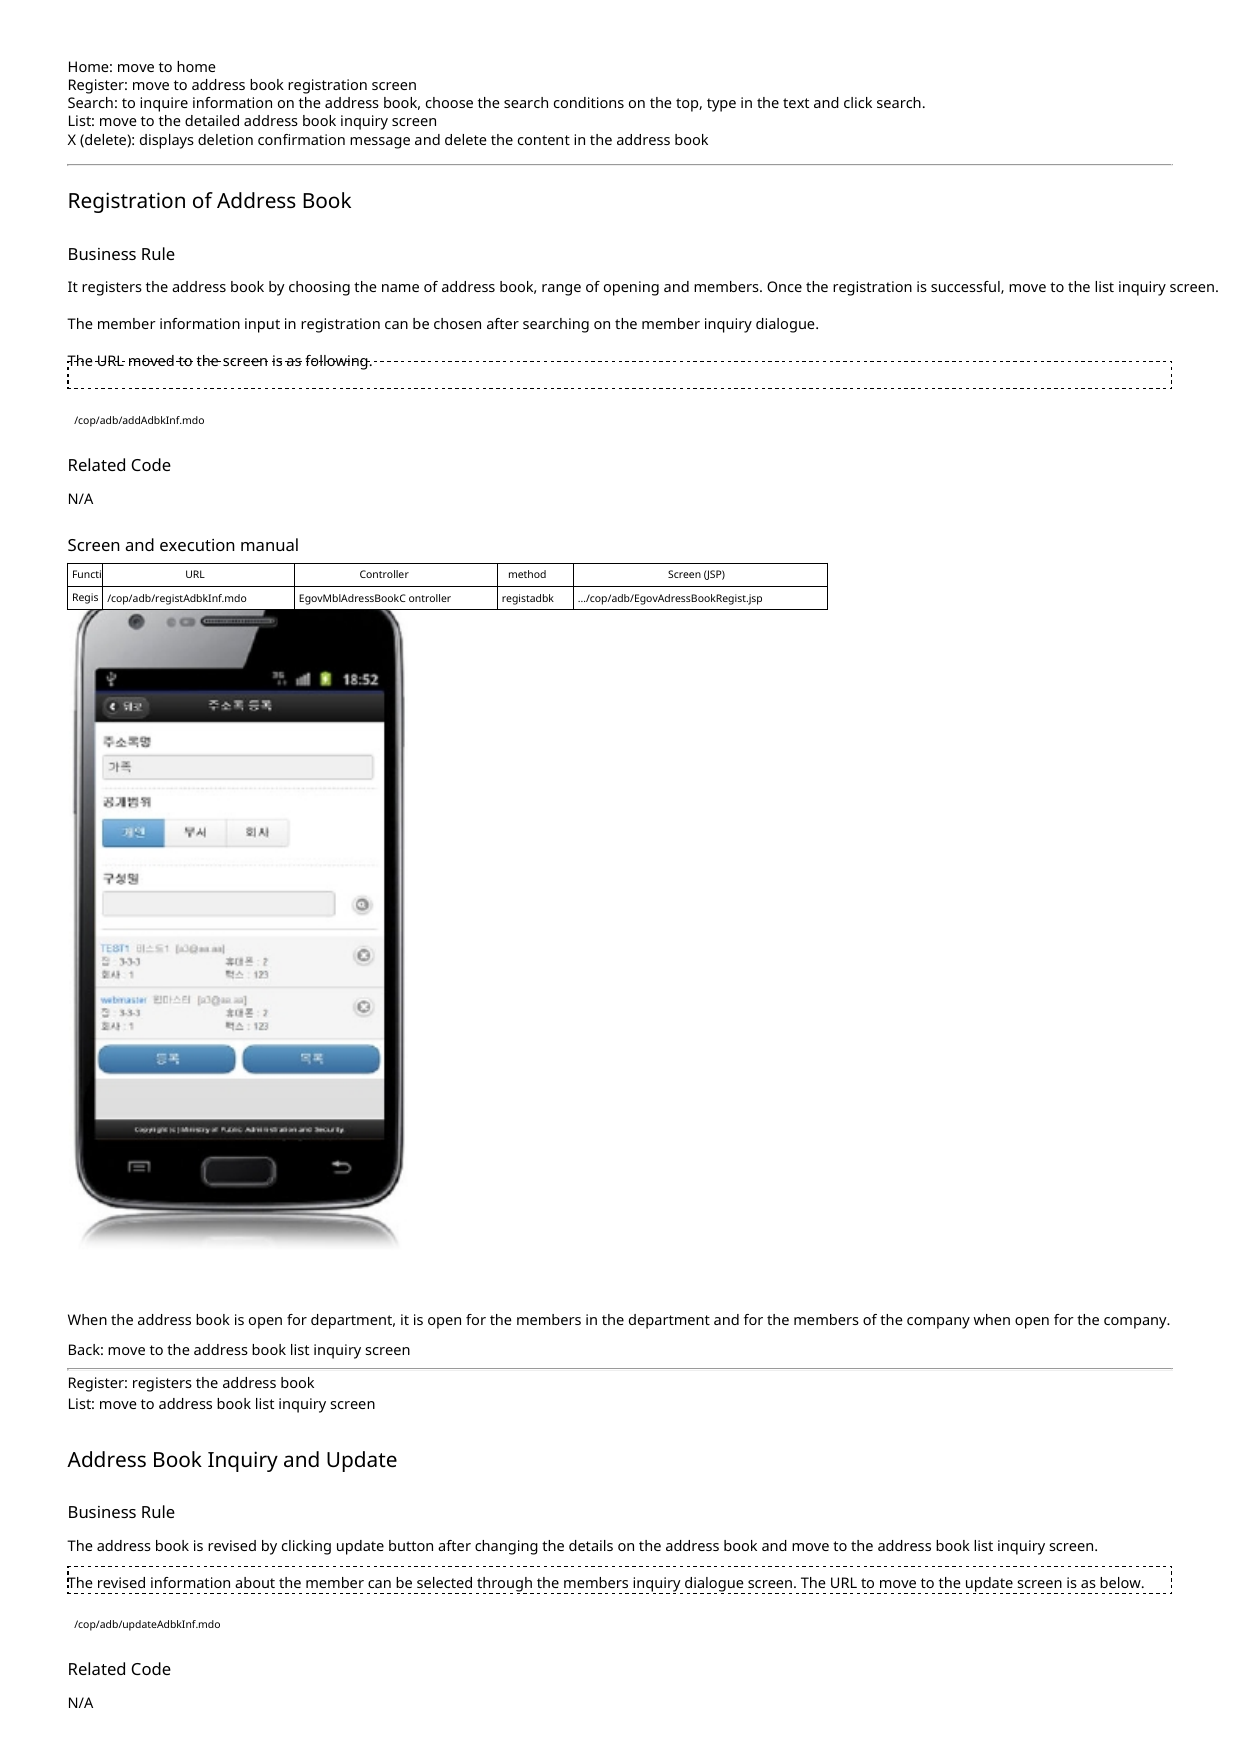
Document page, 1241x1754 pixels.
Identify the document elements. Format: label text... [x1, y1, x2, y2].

text Register: registers the address book [67, 1362, 1240, 1395]
text The address book is revised by clicking update button after changing the details on the address book and move to the address book list inquiry screen. [67, 1522, 1240, 1559]
text The revised information about the member can be selected through the members inquiry dialogue screen. The URL to move to the update screen is as below. [67, 1559, 1240, 1596]
text Home: move to home [67, 58, 1240, 76]
text Business Rule [67, 1504, 1240, 1522]
text X (delete): displays deletion confirmation message and delete the content in the address book [67, 131, 1240, 149]
text The URL moved to the screen is as following. [67, 337, 1240, 374]
text /cop/adb/updateAdbkInf.mdo [74, 1618, 1240, 1631]
text Registration of Address Book [67, 192, 1240, 213]
text Address Book Inquiry and Update [67, 1451, 1240, 1472]
text When the address book is open for department, it is open for the members in the department and for the members of the company when open for the company. [67, 1312, 1240, 1329]
text Back: move to the address book list inquiry screen [67, 1329, 1240, 1362]
text N/A [67, 1679, 1240, 1716]
text N/A [67, 475, 1240, 512]
text Related Code [67, 1661, 1240, 1679]
text Related Code [67, 457, 1240, 475]
text Business Rule [67, 245, 1240, 263]
text Screen and execution manual [67, 537, 1240, 556]
picture [68, 610, 408, 1251]
text /cop/adb/addAdbkInf.mdo [74, 414, 1240, 427]
text List: move to address book list inquiry screen [67, 1395, 1240, 1413]
text Search: to inquire information on the address book, choose the search conditions on the top, type in the text and click search. [67, 94, 1240, 112]
text It registers the address book by choosing the name of address book, range of opening and members. Once the registration is successful, move to the list inquiry screen. The member information input in registration can be chosen after searching on the member inquiry dialogue. [67, 263, 1240, 337]
text List: move to the detailed address book inquiry screen [67, 112, 1240, 131]
text Register: move to address book registration screen [67, 76, 1240, 94]
